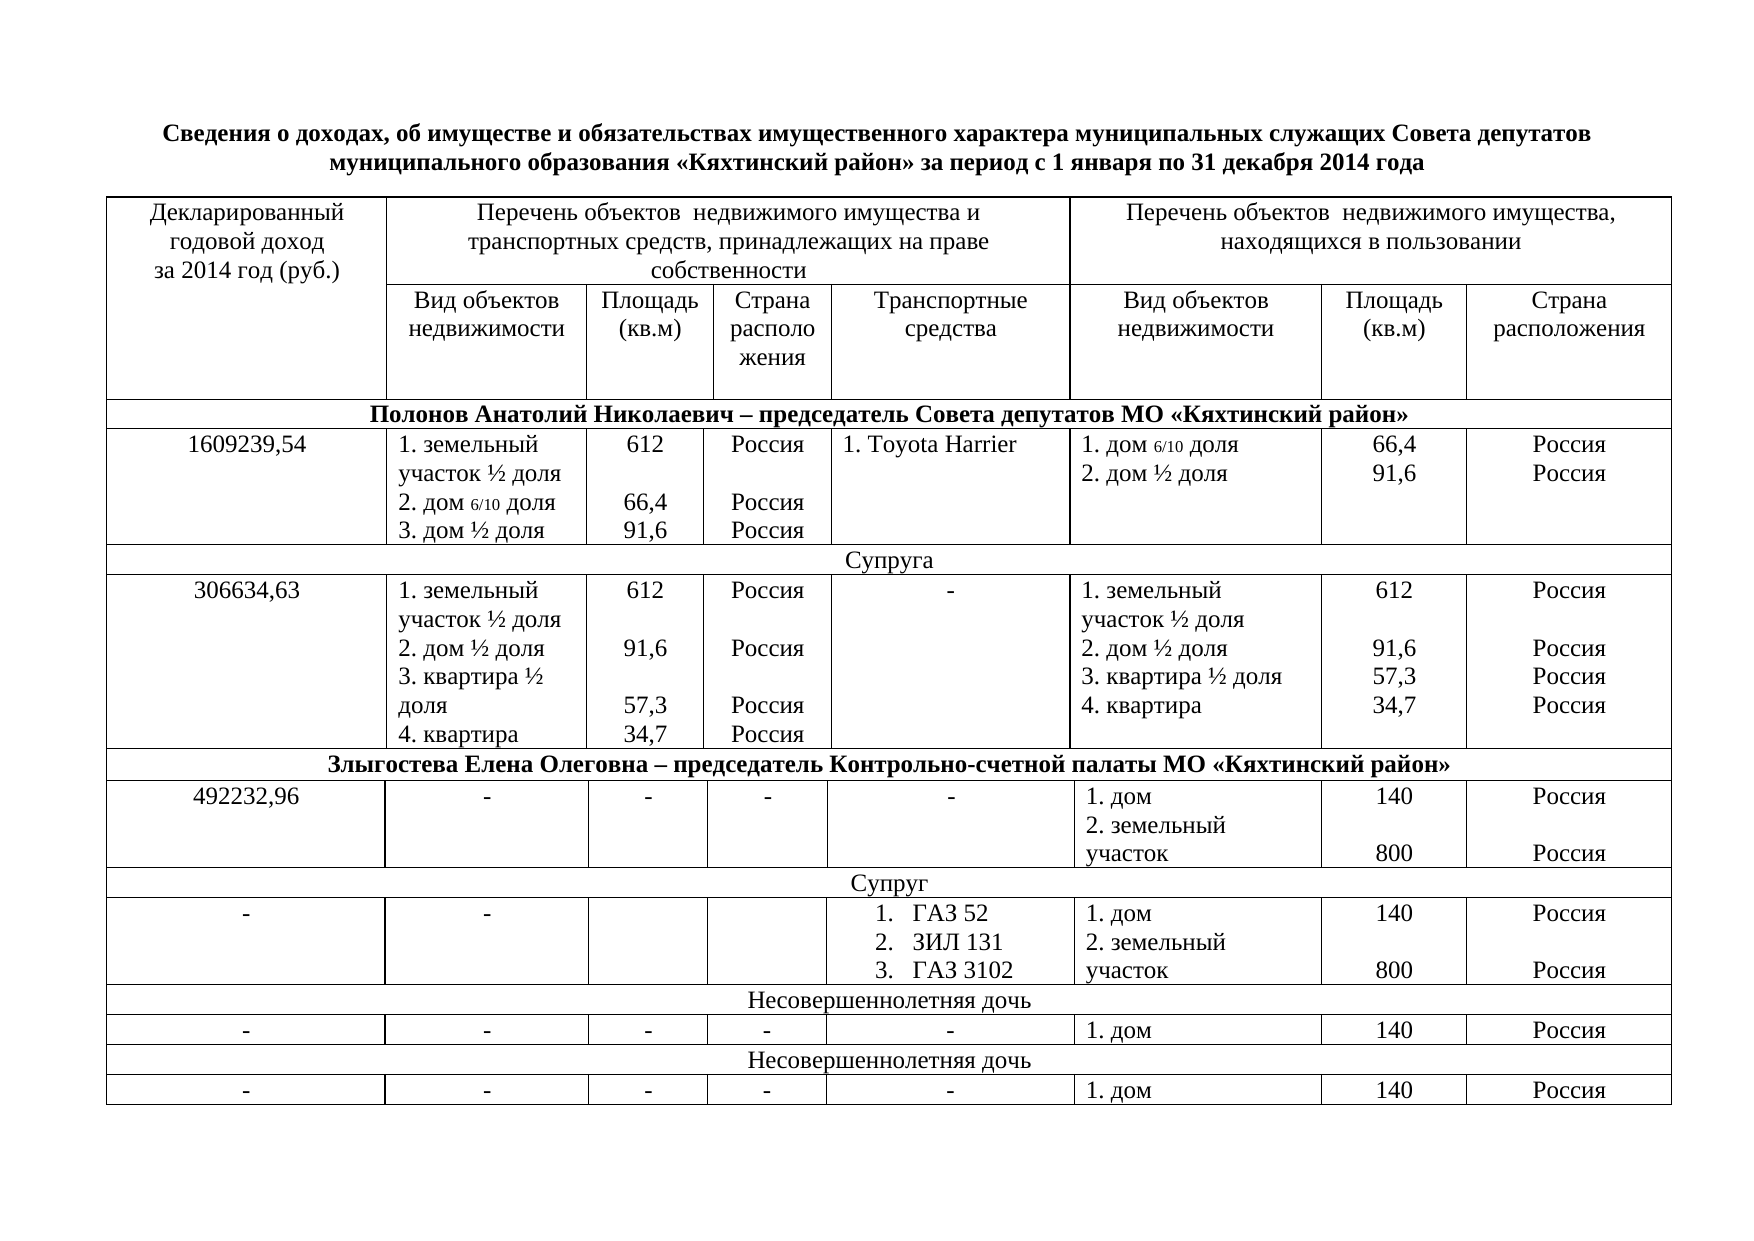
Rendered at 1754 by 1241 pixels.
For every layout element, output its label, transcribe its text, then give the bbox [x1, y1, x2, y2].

table_cell 1. дом 2. земельный участок [1075, 781, 1321, 867]
table_cell Несовершеннолетняя дочь [107, 1045, 1671, 1074]
table_cell Злыгостева Елена Олеговна – председатель Контрольно-счетной палаты МО «Кяхтинский район» [107, 749, 1671, 780]
table_cell 1. земельный участок ½ доля 2. дом 6/10 доля 3. дом ½ доля [387, 429, 586, 544]
table_cell Россия Россия [1467, 781, 1671, 867]
table_header Декларированный годовой доход за 2014 год (руб.) [107, 198, 386, 398]
table_cell Площадь (кв.м) [587, 285, 713, 398]
table_cell Россия Россия Россия Россия [1467, 575, 1671, 748]
table_cell 140 800 [1322, 781, 1466, 867]
table_cell Страна расположения [1467, 285, 1671, 398]
table_header Перечень объектов недвижимого имущества, находящихся в пользовании [1071, 198, 1671, 284]
table_cell ГАЗ 52 ЗИЛ 131 ГАЗ 3102 [827, 898, 1074, 984]
table_cell 306634,63 [107, 575, 386, 748]
table_cell [708, 898, 826, 984]
table_cell Россия [1467, 1015, 1671, 1044]
table_cell [589, 898, 707, 984]
table_cell Вид объектов недвижимости [1071, 285, 1321, 398]
text Сведения о доходах, об имуществе и обязательствах имущественного характера муниципальных служащих Совета депутатов муниципального образования «Кяхтинский район» за период с 1 января по 31 декабря 2014 года [118, 118, 1636, 176]
table_cell - [708, 781, 827, 867]
table_cell 1. Toyota Harrier [832, 429, 1069, 544]
table_cell 1. дом 2. земельный участок [1075, 898, 1321, 984]
table_cell - [107, 898, 384, 984]
table_cell Супруга [107, 545, 1671, 574]
table_cell Супруг [107, 868, 1671, 897]
table_cell Россия Россия [1467, 429, 1671, 544]
table_cell - [827, 1075, 1074, 1103]
table_cell - [386, 898, 588, 984]
table_cell - [708, 1015, 826, 1044]
table_cell Страна расположения [714, 285, 831, 398]
table_cell 140 [1322, 1075, 1466, 1103]
table_cell 1. земельный участок ½ доля 2. дом ½ доля 3. квартира ½ доля 4. квартира [387, 575, 586, 748]
table_cell 140 [1322, 1015, 1466, 1044]
table_cell - [832, 575, 1069, 748]
table_cell Несовершеннолетняя дочь [107, 985, 1671, 1014]
table_cell 612 66,4 91,6 [587, 429, 703, 544]
table_cell 612 91,6 57,3 34,7 [587, 575, 703, 748]
table_cell Вид объектов недвижимости [387, 285, 586, 398]
table_header Перечень объектов недвижимого имущества и транспортных средств, принадлежащих на праве собственности [387, 198, 1069, 284]
table_cell 1. дом [1075, 1075, 1321, 1103]
table_cell Площадь (кв.м) [1322, 285, 1466, 398]
table_cell 612 91,6 57,3 34,7 [1322, 575, 1466, 748]
table_cell - [386, 781, 588, 867]
table_cell 66,4 91,6 [1322, 429, 1466, 544]
table_cell Полонов Анатолий Николаевич – председатель Совета депутатов МО «Кяхтинский район» [107, 400, 1671, 428]
table_cell Россия Россия [1467, 898, 1671, 984]
table_cell - [828, 781, 1074, 867]
table_cell Россия Россия Россия Россия [704, 575, 831, 748]
table_cell - [708, 1075, 826, 1103]
table_cell - [589, 781, 707, 867]
table_cell 1. земельный участок ½ доля 2. дом ½ доля 3. квартира ½ доля 4. квартира [1071, 575, 1321, 748]
table_cell - [589, 1075, 707, 1103]
table_cell - [827, 1015, 1074, 1044]
table_cell - [107, 1015, 384, 1044]
table_cell 1. дом 6/10 доля 2. дом ½ доля [1071, 429, 1321, 544]
table_cell 1. дом [1075, 1015, 1321, 1044]
table_cell Россия [1467, 1075, 1671, 1103]
table_cell - [107, 1075, 384, 1103]
table_cell - [386, 1075, 588, 1103]
table_cell 140 800 [1322, 898, 1466, 984]
table_cell Транспортные средства [832, 285, 1069, 398]
table_cell - [589, 1015, 707, 1044]
table_cell 492232,96 [107, 781, 384, 867]
table_cell 1609239,54 [107, 429, 386, 544]
table_cell Россия Россия Россия [704, 429, 831, 544]
table_cell - [386, 1015, 588, 1044]
